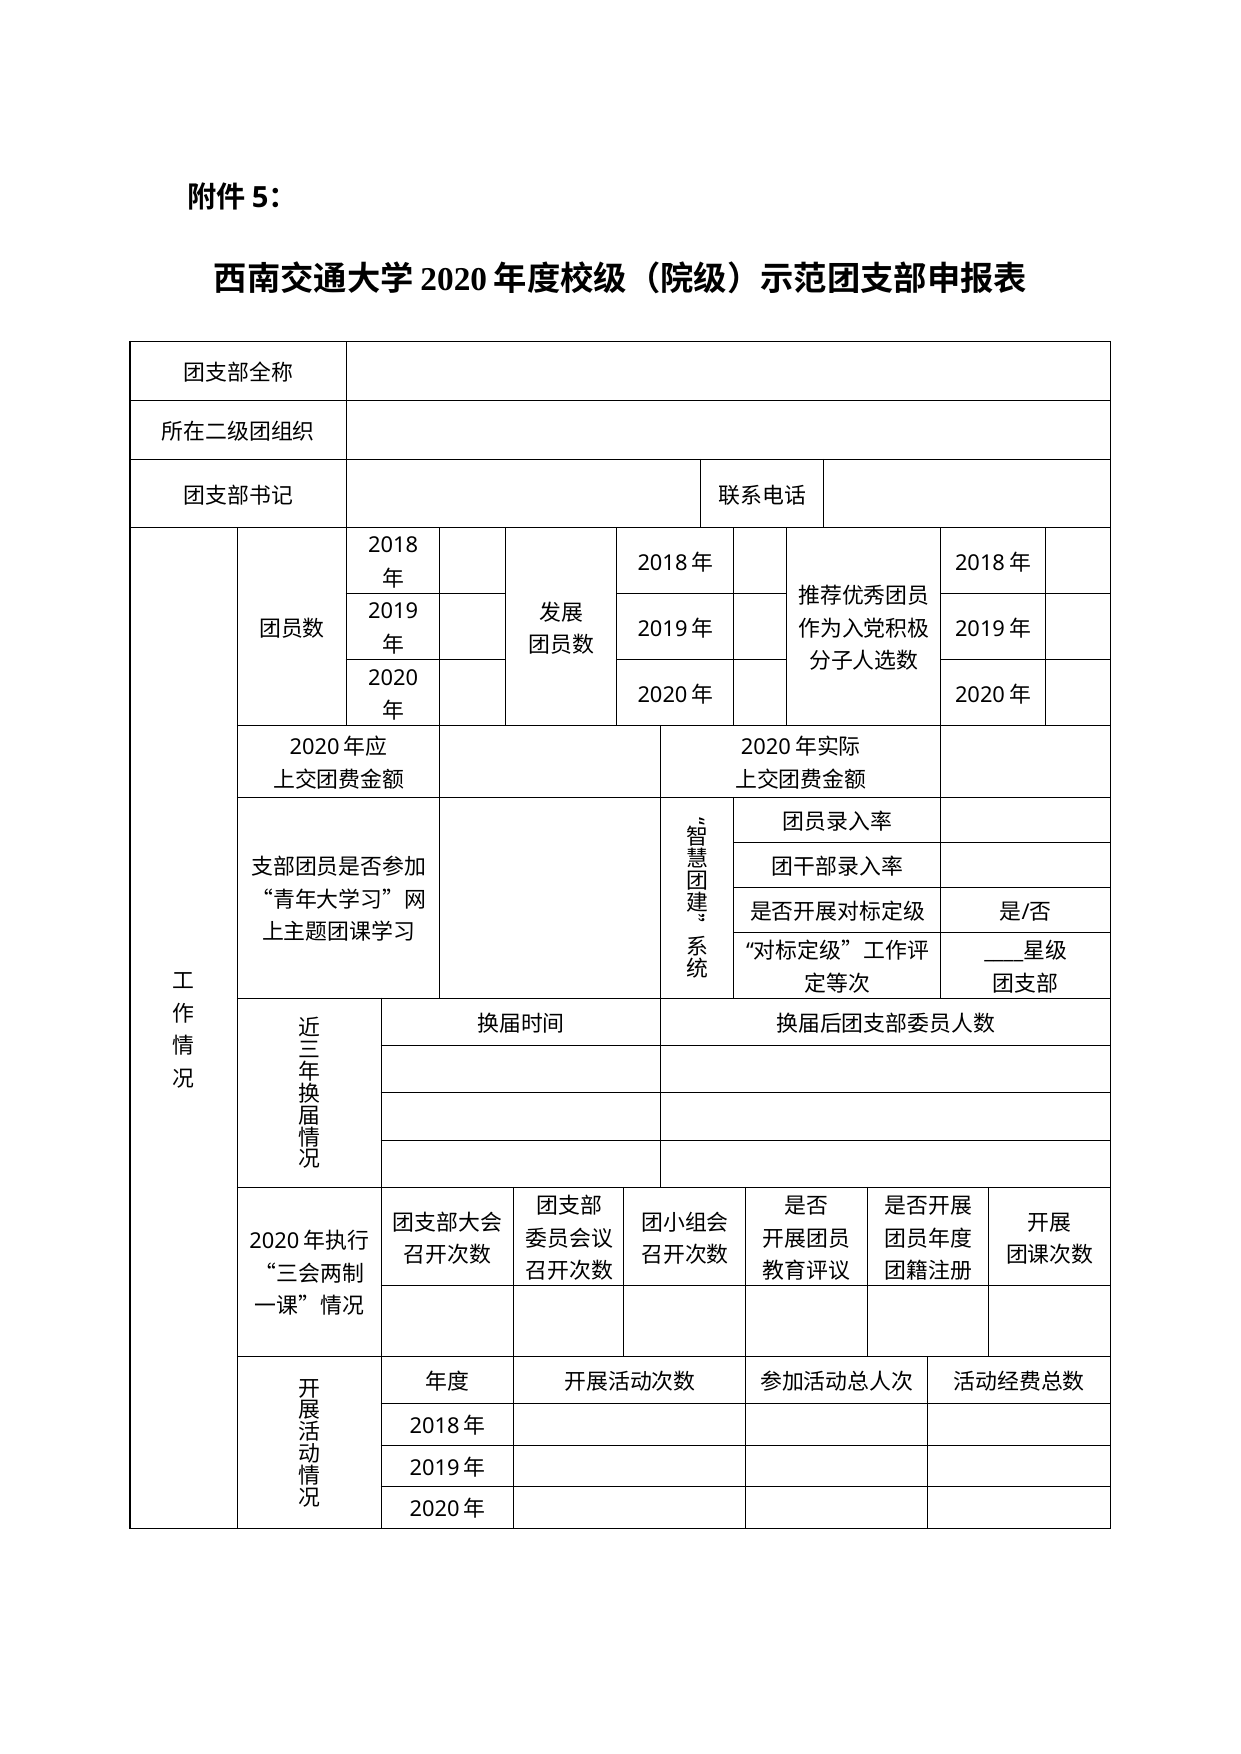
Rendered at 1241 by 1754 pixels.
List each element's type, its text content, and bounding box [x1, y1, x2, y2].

table_cell 2020年实际 上交团费金额 [661, 726, 940, 797]
text 附件5： [187, 162, 1053, 227]
table_cell [440, 594, 505, 659]
table_cell 2020年 [347, 660, 439, 725]
table_cell [928, 1404, 1110, 1445]
table_cell 2018年 [347, 528, 439, 593]
table_cell 是否 开展团员 教育评议 [746, 1188, 867, 1285]
table_cell [868, 1286, 988, 1356]
table_cell 2019年 [347, 594, 439, 659]
table_cell [928, 1446, 1110, 1486]
table_cell 活动经费总数 [928, 1357, 1110, 1403]
table_cell [734, 594, 786, 659]
table_cell 是/否 [941, 888, 1110, 932]
table_cell 年度 [382, 1357, 513, 1403]
table_cell [382, 1141, 660, 1187]
table_cell [746, 1404, 927, 1445]
table_cell 团员数 [238, 528, 346, 725]
table_cell 团干部录入率 [734, 843, 940, 887]
table_cell [661, 1093, 1110, 1139]
table_cell “对标定级”工作评定等次 [734, 933, 940, 998]
table_cell 参加活动总人次 [746, 1357, 927, 1403]
table_cell 工 作 情 况 [131, 528, 237, 1527]
table_cell [746, 1446, 927, 1486]
table_cell [440, 726, 660, 797]
table_header [347, 342, 1110, 400]
table_cell 开展活动情况 [238, 1357, 381, 1527]
text 西南交通大学2020年度校级（院级）示范团支部申报表 [187, 243, 1053, 308]
table_cell [928, 1487, 1110, 1527]
table_cell 团支部 委员会议 召开次数 [514, 1188, 623, 1285]
table_cell [941, 798, 1110, 842]
table_cell 是否开展团员年度团籍注册 [868, 1188, 988, 1285]
table_cell 2020年执行“三会两制一课”情况 [238, 1188, 381, 1356]
table_cell 支部团员是否参加“青年大学习”网上主题团课学习 [238, 798, 439, 998]
table_cell 2019年 [382, 1446, 513, 1486]
table_cell [941, 726, 1110, 797]
table_cell 2020年应 上交团费金额 [238, 726, 439, 797]
table_cell [514, 1286, 623, 1356]
table_cell 近三年换届情况 [238, 999, 381, 1187]
table_cell 所在二级团组织 [131, 401, 346, 459]
table_cell 换届时间 [382, 999, 660, 1045]
table_cell [1046, 594, 1110, 659]
table_cell 开展活动次数 [514, 1357, 745, 1403]
table_cell 2020年 [941, 660, 1045, 725]
table_cell [382, 1046, 660, 1092]
table_cell [440, 528, 505, 593]
table_cell [347, 401, 1110, 459]
table_cell [514, 1487, 745, 1527]
table_cell [382, 1093, 660, 1139]
table_cell [734, 660, 786, 725]
table_cell [1046, 660, 1110, 725]
table_cell [746, 1286, 867, 1356]
table_cell 团支部大会召开次数 [382, 1188, 513, 1285]
table_cell [824, 460, 1110, 527]
table_cell [440, 660, 505, 725]
table_cell 2018年 [382, 1404, 513, 1445]
table_cell 团小组会召开次数 [624, 1188, 745, 1285]
table_cell 2018年 [941, 528, 1045, 593]
table_cell [661, 1046, 1110, 1092]
table_cell 开展 团课次数 [989, 1188, 1110, 1285]
table_cell ____星级 团支部 [941, 933, 1110, 998]
table_cell [1046, 528, 1110, 593]
table_cell [382, 1286, 513, 1356]
table_cell [440, 798, 660, 998]
table_cell 团支部书记 [131, 460, 346, 527]
table_cell 2018年 [617, 528, 733, 593]
table_cell 推荐优秀团员作为入党积极分子人选数 [787, 528, 940, 725]
table_cell [941, 843, 1110, 887]
table_cell 2020年 [382, 1487, 513, 1527]
table_cell [746, 1487, 927, 1527]
table_header 团支部全称 [131, 342, 346, 400]
table_cell 联系电话 [701, 460, 823, 527]
table_cell [661, 1141, 1110, 1187]
table_cell [514, 1446, 745, 1486]
table_cell 2019年 [617, 594, 733, 659]
table_cell “智慧团建”系统 [661, 798, 733, 998]
table_cell 2020年 [617, 660, 733, 725]
table_cell [347, 460, 700, 527]
table_cell 发展 团员数 [506, 528, 616, 725]
table_cell [989, 1286, 1110, 1356]
table_cell 是否开展对标定级 [734, 888, 940, 932]
table_cell [514, 1404, 745, 1445]
table_cell 团员录入率 [734, 798, 940, 842]
table_cell [734, 528, 786, 593]
table_cell 换届后团支部委员人数 [661, 999, 1110, 1045]
table_cell 2019年 [941, 594, 1045, 659]
table_cell [624, 1286, 745, 1356]
